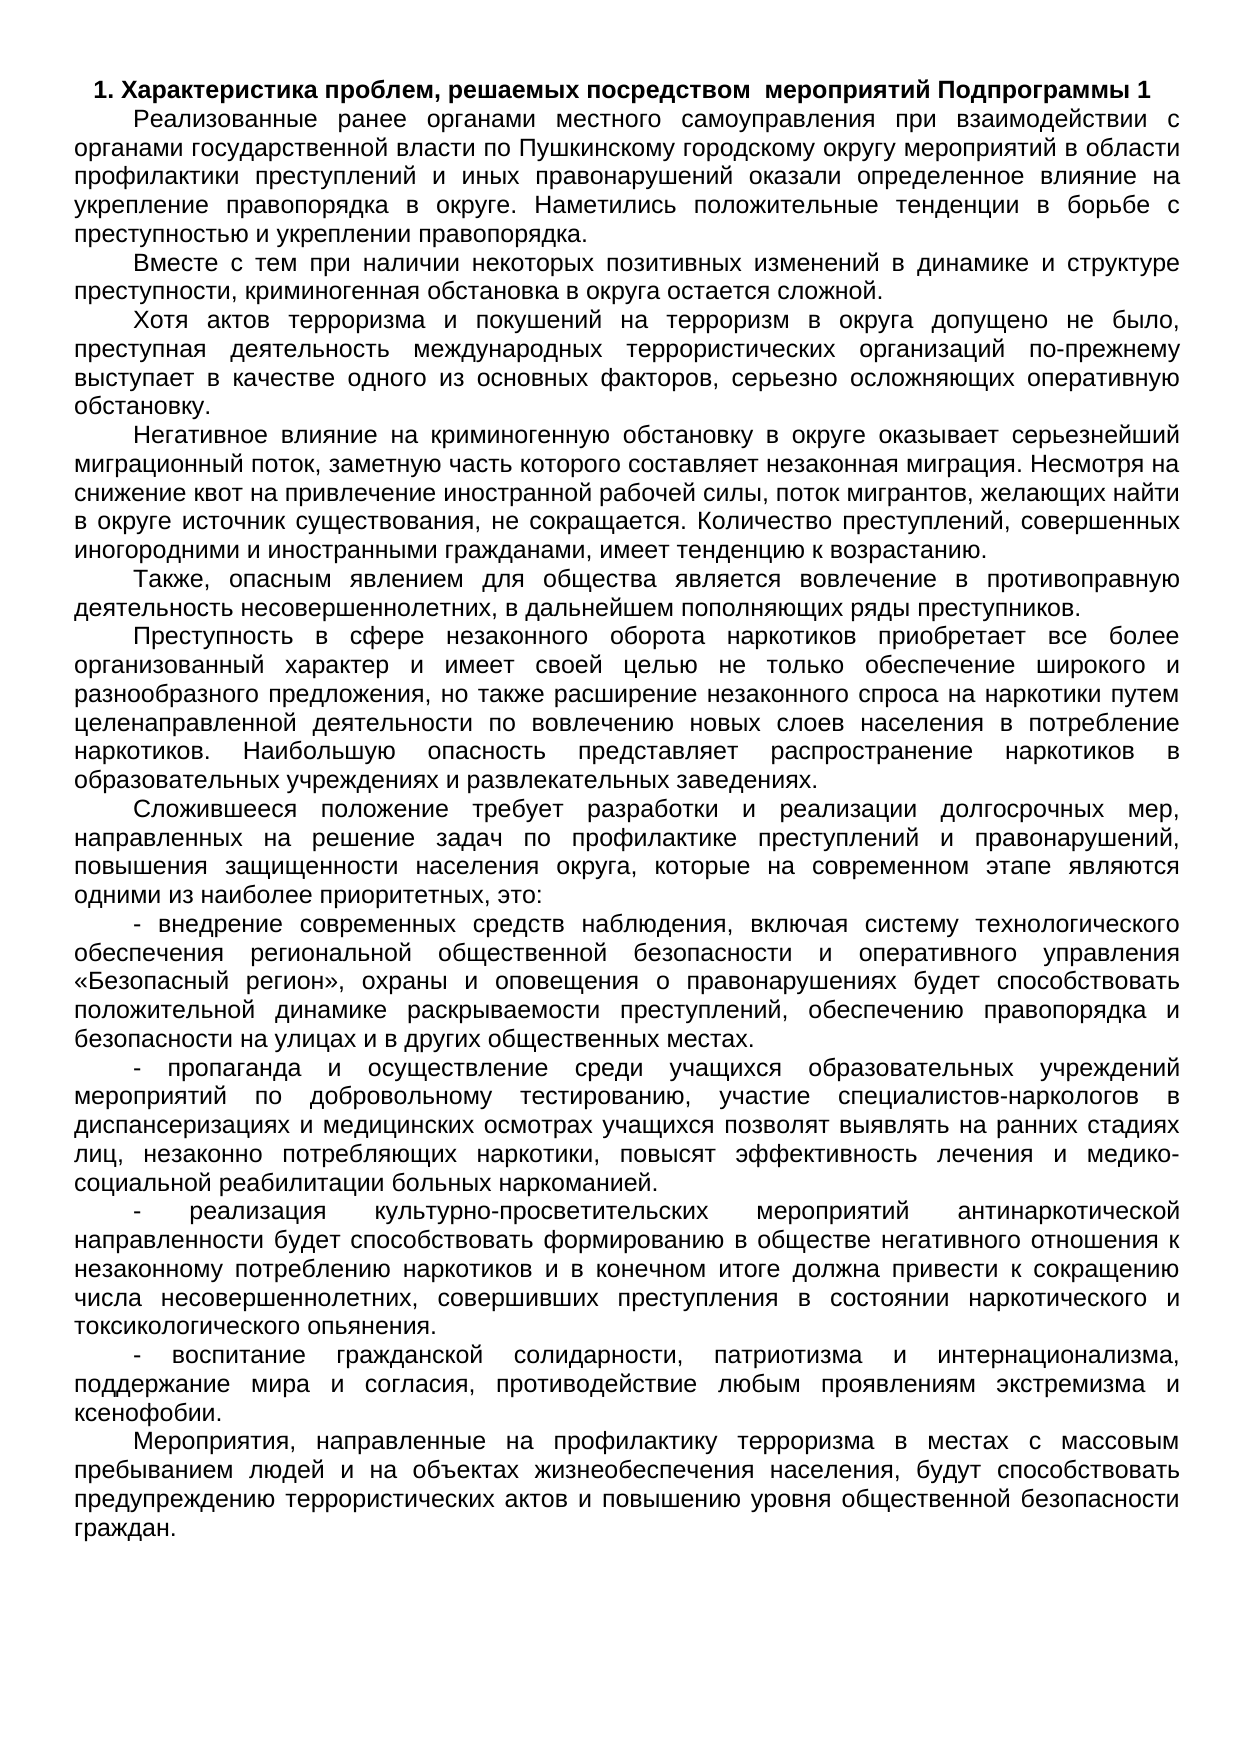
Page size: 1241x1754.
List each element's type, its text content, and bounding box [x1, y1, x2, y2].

text Мероприятия, направленные на профилактику терроризма в местах с массовым пребыванием людей и на объектах жизнеобеспечения населения, будут способствовать предупреждению террористических актов и повышению уровня общественной безопасности граждан. [74, 1426, 1181, 1541]
text Также, опасным явлением для общества является вовлечение в противоправную деятельность несовершеннолетних, в дальнейшем пополняющих ряды преступников. [74, 564, 1181, 621]
text Вместе с тем при наличии некоторых позитивных изменений в динамике и структуре преступности, криминогенная обстановка в округа остается сложной. [74, 247, 1181, 305]
text - пропаганда и осуществление среди учащихся образовательных учреждений мероприятий по добровольному тестированию, участие специалистов-наркологов в диспансеризациях и медицинских осмотрах учащихся позволят выявлять на ранних стадиях лиц, незаконно потребляющих наркотики, повысят эффективность лечения и медико-социальной реабилитации больных наркоманией. [74, 1052, 1181, 1196]
text Негативное влияние на криминогенную обстановку в округе оказывает серьезнейший миграционный поток, заметную часть которого составляет незаконная миграция. Несмотря на снижение квот на привлечение иностранной рабочей силы, поток мигрантов, желающих найти в округе источник существования, не сокращается. Количество преступлений, совершенных иногородними и иностранными гражданами, имеет тенденцию к возрастанию. [74, 420, 1181, 564]
text Хотя актов терроризма и покушений на терроризм в округа допущено не было, преступная деятельность международных террористических организаций по-прежнему выступает в качестве одного из основных факторов, серьезно осложняющих оперативную обстановку. [74, 305, 1181, 420]
text 1. Характеристика проблем, решаемых посредством мероприятий Подпрограммы 1 [64, 75, 1181, 104]
text - реализация культурно-просветительских мероприятий антинаркотической направленности будет способствовать формированию в обществе негативного отношения к незаконному потреблению наркотиков и в конечном итоге должна привести к сокращению числа несовершеннолетних, совершивших преступления в состоянии наркотического и токсикологического опьянения. [74, 1196, 1181, 1340]
text Сложившееся положение требует разработки и реализации долгосрочных мер, направленных на решение задач по профилактике преступлений и правонарушений, повышения защищенности населения округа, которые на современном этапе являются одними из наиболее приоритетных, это: [74, 794, 1181, 909]
text Реализованные ранее органами местного самоуправления при взаимодействии с органами государственной власти по Пушкинскому городскому округу мероприятий в области профилактики преступлений и иных правонарушений оказали определенное влияние на укрепление правопорядка в округе. Наметились положительные тенденции в борьбе с преступностью и укреплении правопорядка. [74, 104, 1181, 247]
text Преступность в сфере незаконного оборота наркотиков приобретает все более организованный характер и имеет своей целью не только обеспечение широкого и разнообразного предложения, но также расширение незаконного спроса на наркотики путем целенаправленной деятельности по вовлечению новых слоев населения в потребление наркотиков. Наибольшую опасность представляет распространение наркотиков в образовательных учреждениях и развлекательных заведениях. [74, 621, 1181, 794]
text - внедрение современных средств наблюдения, включая систему технологического обеспечения региональной общественной безопасности и оперативного управления «Безопасный регион», охраны и оповещения о правонарушениях будет способствовать положительной динамике раскрываемости преступлений, обеспечению правопорядка и безопасности на улицах и в других общественных местах. [74, 909, 1181, 1052]
text - воспитание гражданской солидарности, патриотизма и интернационализма, поддержание мира и согласия, противодействие любым проявлениям экстремизма и ксенофобии. [74, 1340, 1181, 1426]
